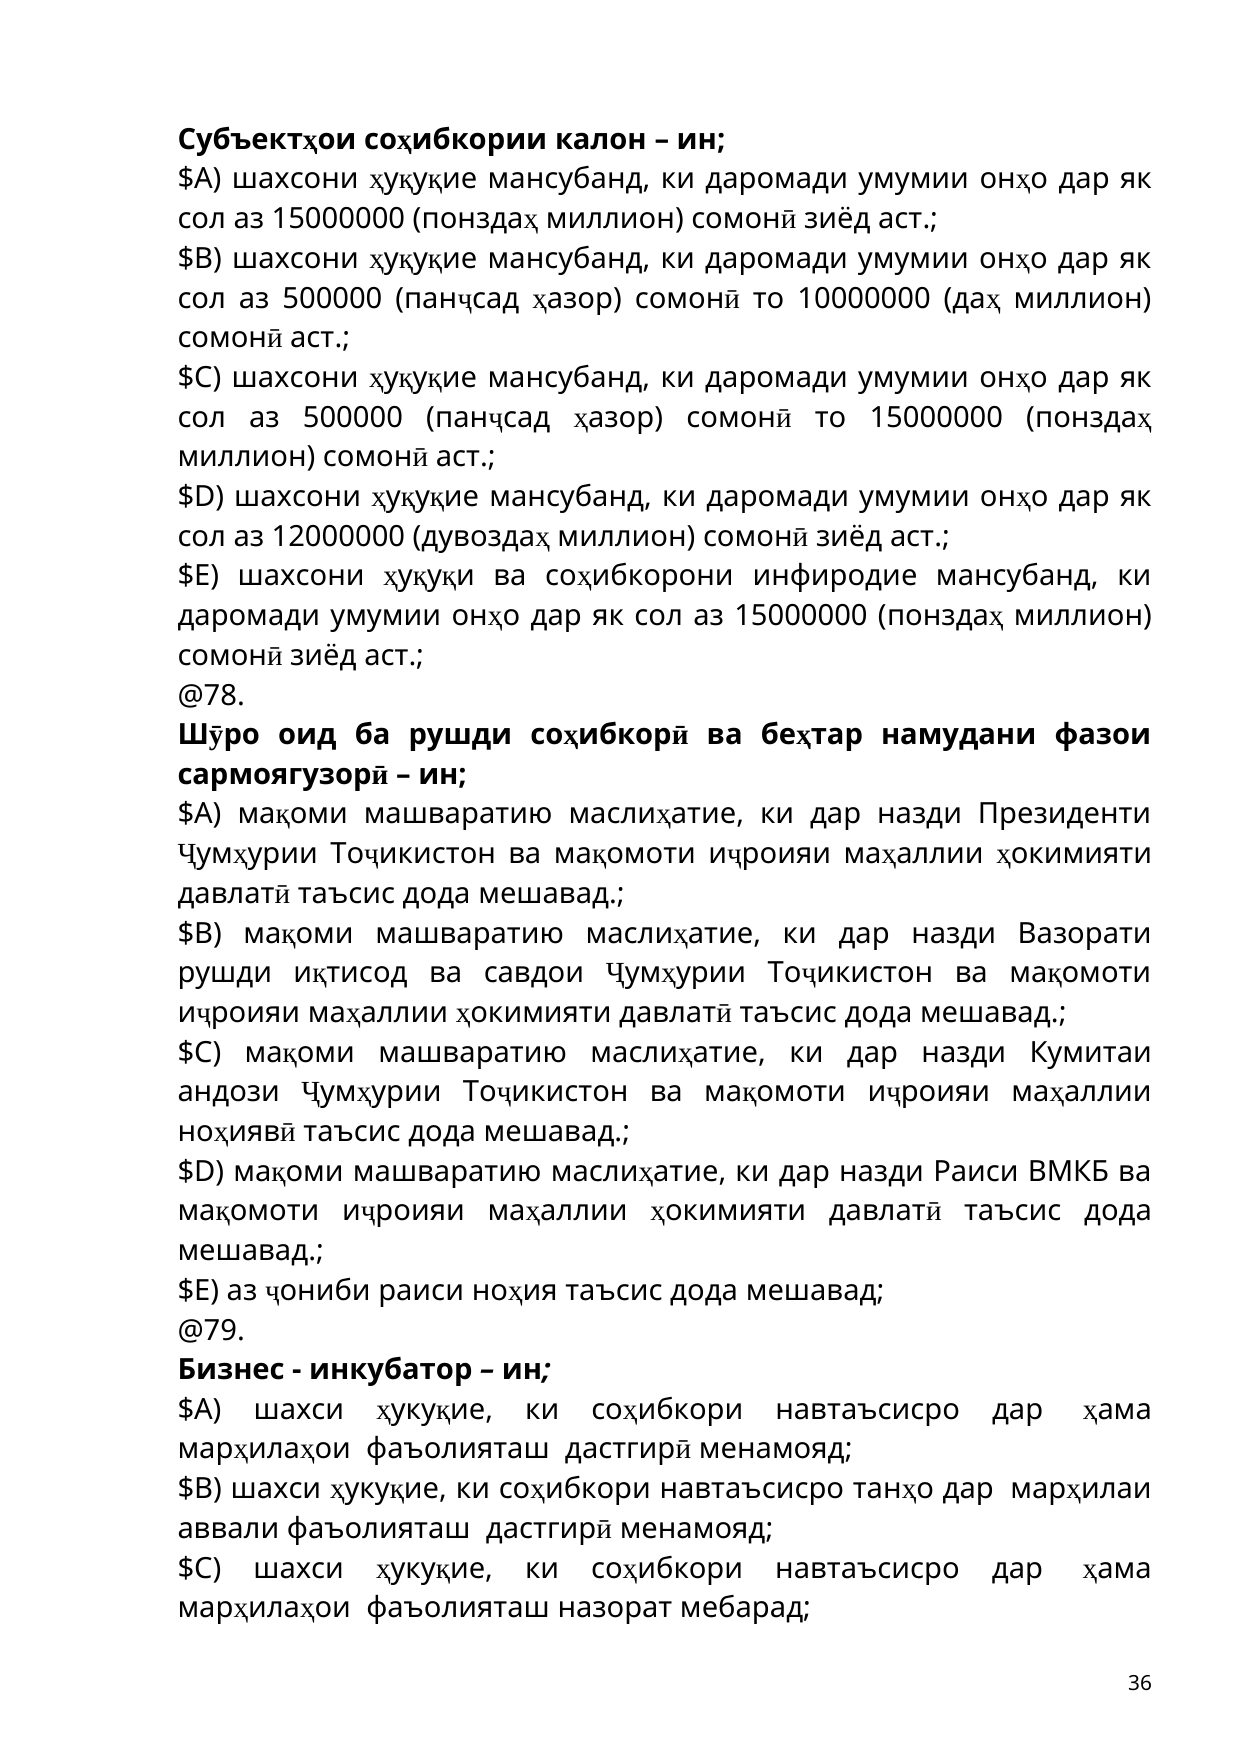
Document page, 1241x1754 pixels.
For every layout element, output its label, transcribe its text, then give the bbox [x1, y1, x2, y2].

text $E) шахсони ҳуқуқи ва соҳибкорони инфиродие мансубанд, ки даромади умумии онҳо дар як сол аз 15000000 (понздаҳ миллион) сомонӣ зиёд аст.; [177, 555, 1152, 674]
text $D) шахсони ҳуқуқие мансубанд, ки даромади умумии онҳо дар як сол аз 12000000 (дувоздаҳ миллион) сомонӣ зиёд аст.; [177, 475, 1152, 555]
text $C) мақоми машваратию маслиҳатие, ки дар назди Кумитаи андози Ҷумҳурии Тоҷикистон ва мақомоти иҷроияи маҳаллии ноҳиявӣ таъсис дода мешавад.; [177, 1031, 1152, 1150]
text $C) шахси ҳукуқие, ки соҳибкори навтаъсисро дар ҳама марҳилаҳои фаъолияташ назорат мебарад; [177, 1547, 1152, 1626]
text $B) шахси ҳукуқие, ки соҳибкори навтаъсисро танҳо дар марҳилаи аввали фаъолияташ дастгирӣ менамояд; [177, 1467, 1152, 1547]
text Субъектҳои соҳибкории калон – ин; [177, 118, 1152, 158]
text $C) шахсони ҳуқуқие мансубанд, ки даромади умумии онҳо дар як сол аз 500000 (панҷсад ҳазор) сомонӣ то 15000000 (понздаҳ миллион) сомонӣ аст.; [177, 356, 1152, 475]
text $B) мақоми машваратию маслиҳатие, ки дар назди Вазорати рушди иқтисод ва савдои Ҷумҳурии Тоҷикистон ва мақомоти иҷроияи маҳаллии ҳокимияти давлатӣ таъсис дода мешавад.; [177, 912, 1152, 1031]
text @78. [177, 674, 1152, 713]
text Шӯро оид ба рушди соҳибкорӣ ва беҳтар намудани фазои сармоягузорӣ – ин; [177, 713, 1152, 793]
text $A) мақоми машваратию маслиҳатие, ки дар назди Президенти Ҷумҳурии Тоҷикистон ва мақомоти иҷроияи маҳаллии ҳокимияти давлатӣ таъсис дода мешавад.; [177, 793, 1152, 912]
text $B) шахсони ҳуқуқие мансубанд, ки даромади умумии онҳо дар як сол аз 500000 (панҷсад ҳазор) сомонӣ то 10000000 (даҳ миллион) сомонӣ аст.; [177, 237, 1152, 356]
text $E) аз ҷониби раиси ноҳия таъсис дода мешавад; [177, 1269, 1152, 1309]
text $A) шахсони ҳуқуқие мансубанд, ки даромади умумии онҳо дар як сол аз 15000000 (понздаҳ миллион) сомонӣ зиёд аст.; [177, 158, 1152, 237]
text $A) шахси ҳукуқие, ки соҳибкори навтаъсисро дар ҳама марҳилаҳои фаъолияташ дастгирӣ менамояд; [177, 1388, 1152, 1467]
text @79. [177, 1309, 1152, 1348]
text $D) мақоми машваратию маслиҳатие, ки дар назди Раиси ВМКБ ва мақомоти иҷроияи маҳаллии ҳокимияти давлатӣ таъсис дода мешавад.; [177, 1150, 1152, 1269]
text Бизнес - инкубатор – ин; [177, 1348, 1152, 1388]
